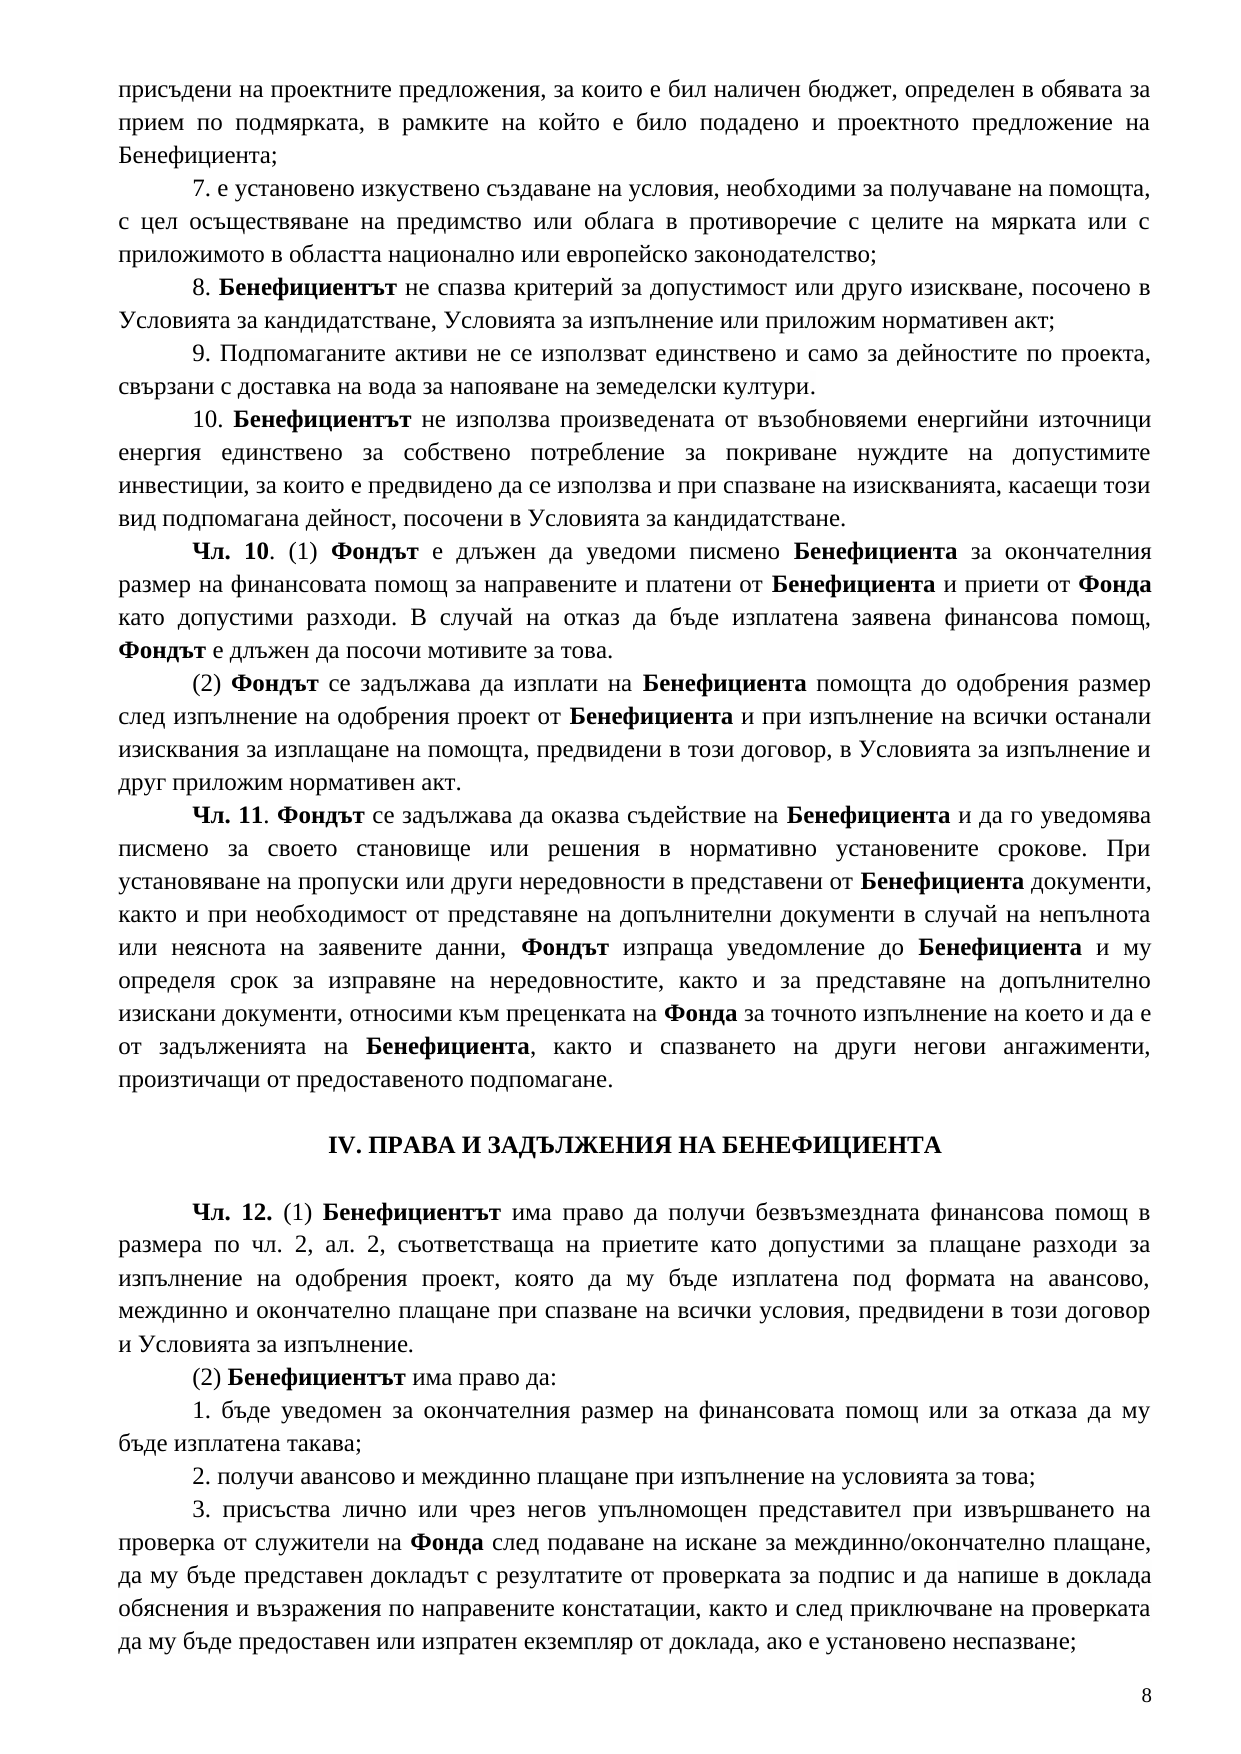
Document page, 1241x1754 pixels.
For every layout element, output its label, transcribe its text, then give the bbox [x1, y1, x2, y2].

text 3. присъства лично или чрез негов упълномощен представител при извършването на проверка от служители на Фонда след подаване на искане за междинно/окончателно плащане, да му бъде представен докладът с резултатите от проверката за подпис и да напише в доклада обяснения и възражения по направените констатации, както и след приключване на проверката да му бъде предоставен или изпратен екземпляр от доклада, ако е установено неспазване; [118, 1622, 1152, 1654]
text (2) Бенефициентът има право да: [118, 1362, 1152, 1390]
text 10. Бенефициентът не използва произведената от възобновяеми енергийни източници енергия единствено за собствено потребление за покриване нуждите на допустимите инвестиции, за които е предвидено да се използва и при спазване на изискванията, касаещи този вид подпомагана дейност, посочени в Условията за кандидатстване. [118, 404, 1152, 532]
text 2. получи авансово и междинно плащане при изпълнение на условията за това; [118, 1461, 1152, 1489]
text ІV. ПРАВА И ЗАДЪЛЖЕНИЯ НА БЕНЕФИЦИЕНТА [118, 1131, 1152, 1159]
text 3. присъства лично или чрез негов упълномощен представител при извършването на проверка от служители на Фонда след подаване на искане за междинно/окончателно плащане, да му бъде представен докладът с резултатите от проверката за подпис и да напише в доклада обяснения и възражения по направените констатации, както и след приключване на проверката да му бъде предоставен или изпратен екземпляр от доклада, ако е установено неспазване; [118, 1494, 1152, 1593]
text 8. Бенефициентът не спазва критерий за допустимост или друго изискване, посочено в Условията за кандидатстване, Условията за изпълнение или приложим нормативен акт; [118, 272, 1152, 334]
text 9. Подпомаганите активи не се използват единствено и само за дейностите по проекта, свързани с доставка на вода за напояване на земеделски култури. [118, 338, 1152, 400]
text 1. бъде уведомен за окончателния размер на финансовата помощ или за отказа да му бъде изплатена такава; [118, 1395, 1152, 1456]
text (2) Фондът се задължава да изплати на Бенефициента помощта до одобрения размер след изпълнение на одобрения проект от Бенефициента и при изпълнение на всички останали изисквания за изплащане на помощта, предвидени в този договор, в Условията за изпълнение и друг приложим нормативен акт. [118, 668, 1152, 796]
text Чл. 12. (1) Бенефициентът има право да получи безвъзмездната финансова помощ в размера по чл. 2, ал. 2, съответстваща на приетите като допустими за плащане разходи за изпълнение на одобрения проект, която да му бъде изплатена под формата на авансово, междинно и окончателно плащане при спазване на всички условия, предвидени в този договор и Условията за изпълнение. [118, 1197, 1152, 1357]
text 7. е установено изкуствено създаване на условия, необходими за получаване на помощта, с цел осъществяване на предимство или облага в противоречие с целите на мярката или с приложимото в областта национално или европейско законодателство; [118, 173, 1152, 268]
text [118, 74, 1152, 169]
text Чл. 10. (1) Фондът е длъжен да уведоми писмено Бенефициента за окончателния размер на финансовата помощ за направените и платени от Бенефициента и приети от Фонда като допустими разходи. В случай на отказ да бъде изплатена заявена финансова помощ, Фондът е длъжен да посочи мотивите за това. [118, 536, 1152, 664]
text Чл. 11. Фондът се задължава да оказва съдействие на Бенефициента и да го уведомява писмено за своето становище или решения в нормативно установените срокове. При установяване на пропуски или други нередовности в представени от Бенефициента документи, както и при необходимост от представяне на допълнителни документи в случай на непълнота или неяснота на заявените данни, Фондът изпраща уведомление до Бенефициента и му определя срок за изправяне на нередовностите, както и за представяне на допълнително изискани документи, относими към преценката на Фонда за точното изпълнение на което и да е от задълженията на Бенефициента, както и спазването на други негови ангажименти, произтичащи от предоставеното подпомагане. [118, 800, 1152, 1093]
